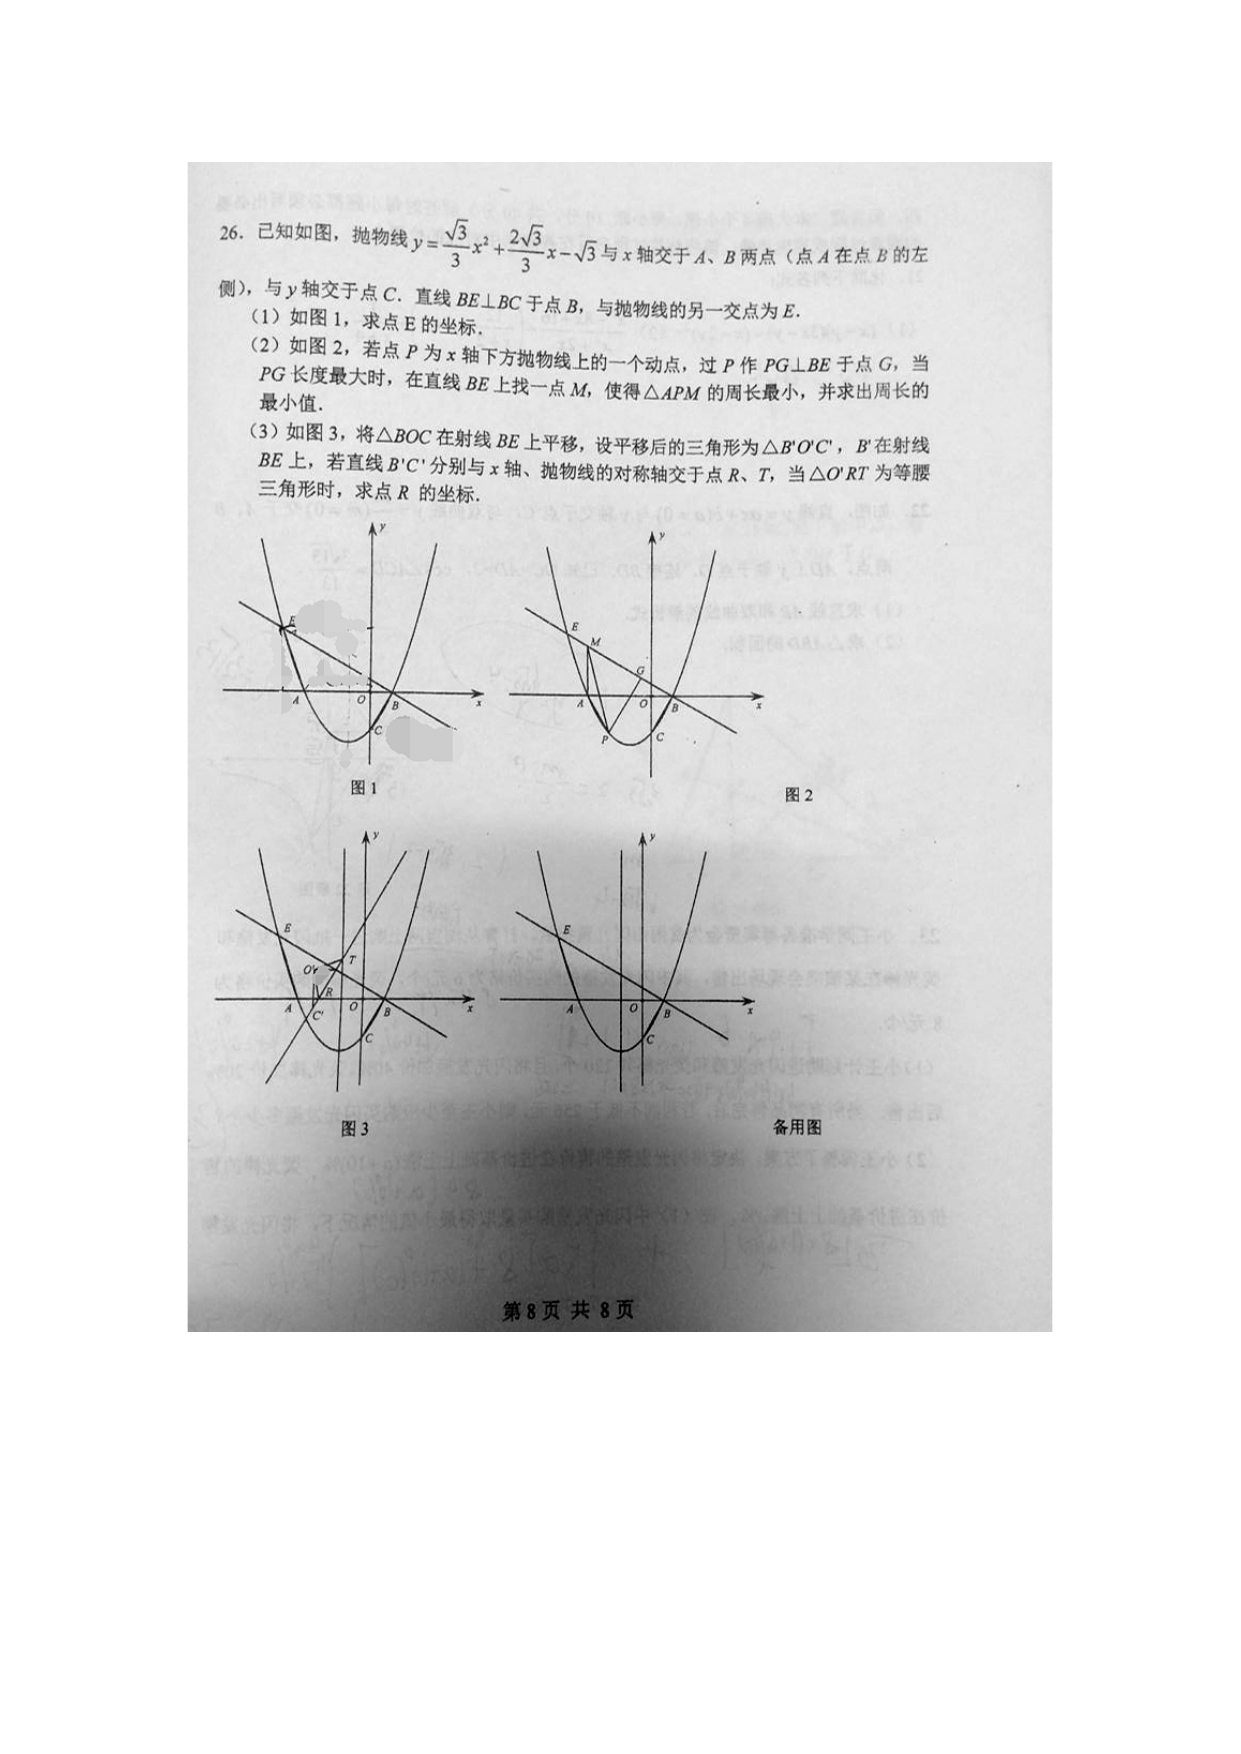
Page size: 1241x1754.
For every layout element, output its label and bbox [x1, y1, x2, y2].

picture [187, 162, 1053, 1332]
